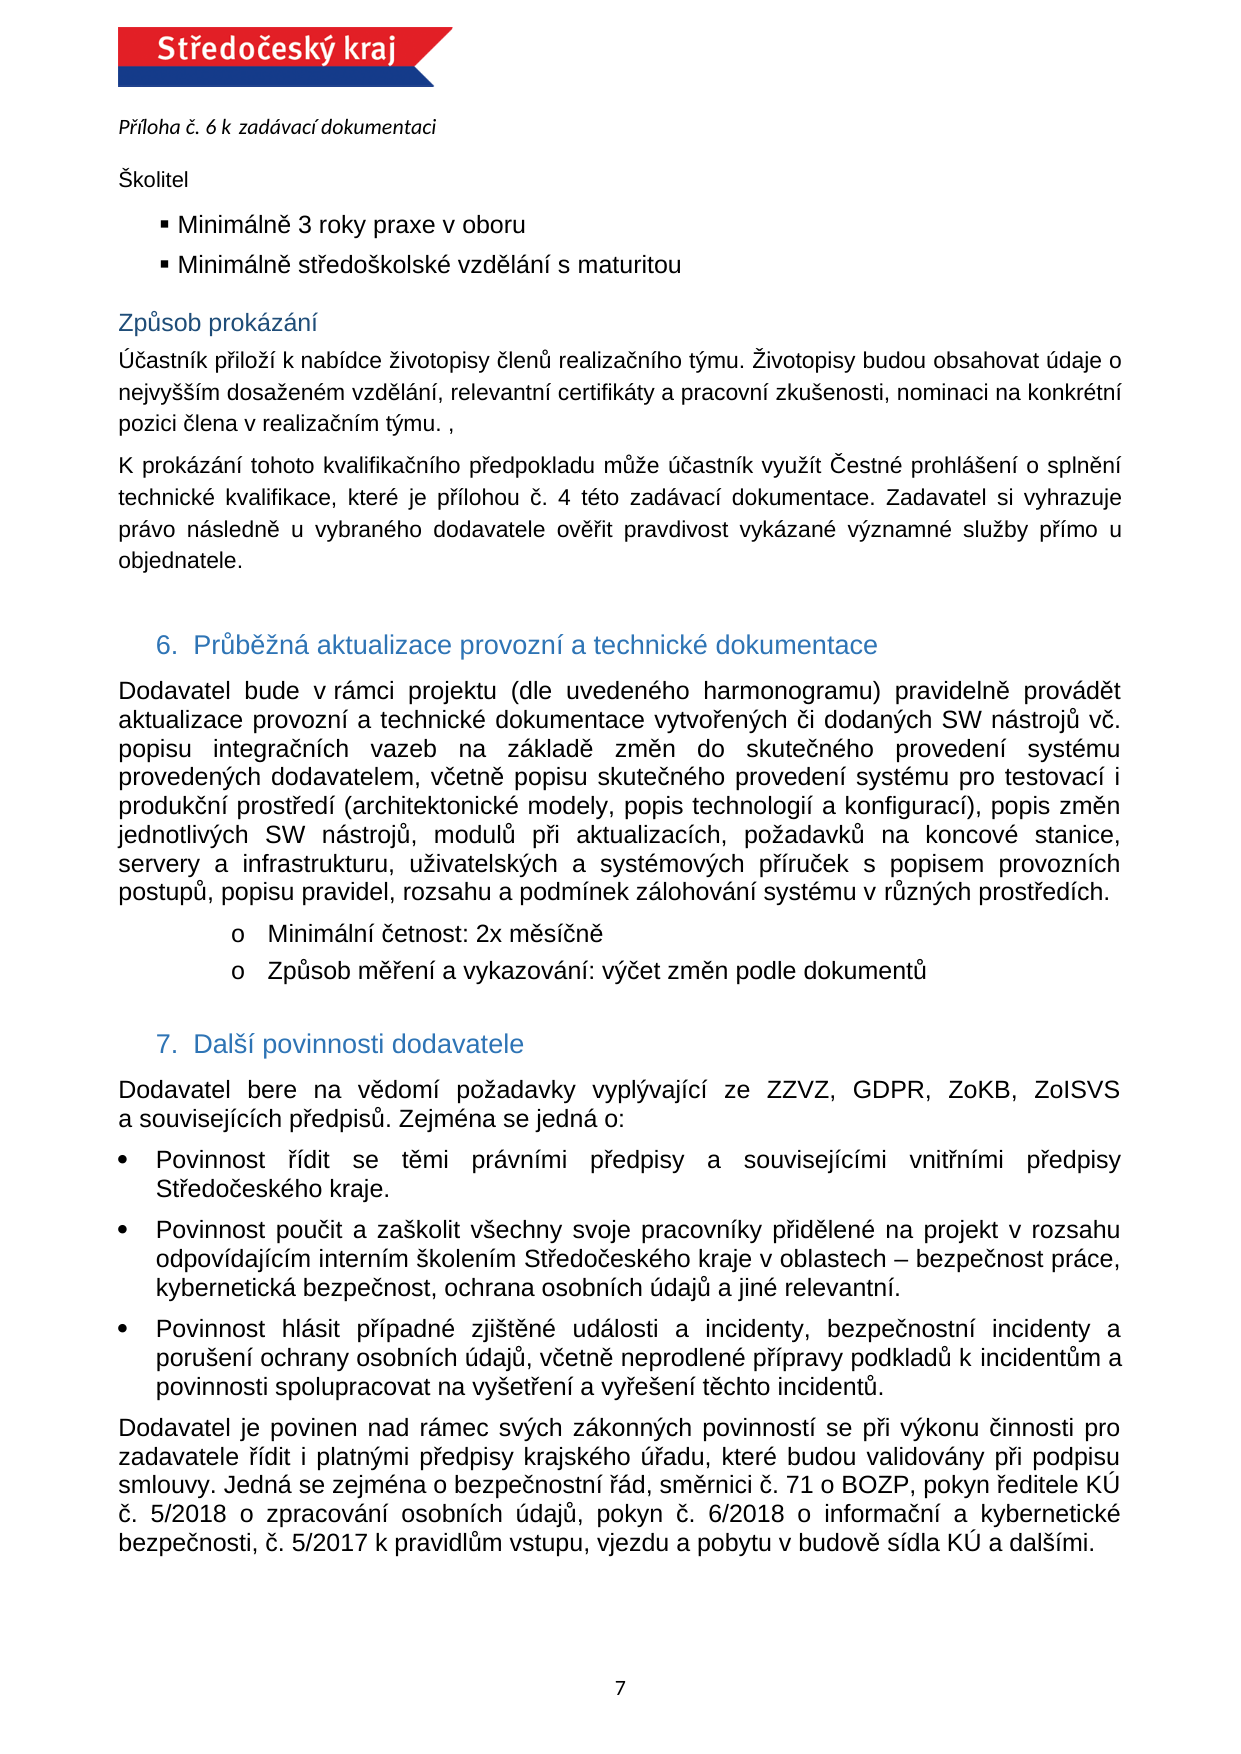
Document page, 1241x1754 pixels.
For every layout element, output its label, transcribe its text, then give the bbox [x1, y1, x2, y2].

subtitle Další povinnosti dodavatele [156, 1028, 1122, 1059]
text Účastník přiloží k nabídce životopisy členů realizačního týmu. Životopisy budou obsahovat údaje o nejvyšším dosaženém vzdělání, relevantní certifikáty a pracovní zkušenosti, nominaci na konkrétní pozici člena v realizačním týmu. , [118, 347, 1122, 437]
list Minimálně 3 roky praxe v oboru [158, 211, 1122, 239]
text Dodavatel je povinen nad rámec svých zákonných povinností se při výkonu činnosti pro zadavatele řídit i platnými předpisy krajského úřadu, které budou validovány při podpisu smlouvy. Jedná se zejména o bezpečnostní řád, směrnici č. 71 o BOZP, pokyn ředitele KÚ č. 5/2018 o zpracování osobních údajů, pokyn č. 6/2018 o informační a kybernetické bezpečnosti, č. 5/2017 k pravidlům vstupu, vjezdu a pobytu v budově sídla KÚ a dalšími. [118, 1413, 1122, 1556]
text Školitel [118, 167, 1122, 192]
list Povinnost řídit se těmi právními předpisy a souvisejícími vnitřními předpisy Středočeského kraje. [118, 1145, 1122, 1202]
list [158, 250, 1122, 279]
text Dodavatel bude v rámci projektu (dle uvedeného harmonogramu) pravidelně provádět aktualizace provozní a technické dokumentace vytvořených či dodaných SW nástrojů vč. popisu integračních vazeb na základě změn do skutečného provedení systému provedených dodavatelem, včetně popisu skutečného provedení systému pro testovací i produkční prostředí (architektonické modely, popis technologií a konfigurací), popis změn jednotlivých SW nástrojů, modulů při aktualizacích, požadavků na koncové stanice, servery a infrastrukturu, uživatelských a systémových příruček s popisem provozních postupů, popisu pravidel, rozsahu a podmínek zálohování systému v různých prostředích. [118, 676, 1122, 906]
text K prokázání tohoto kvalifikačního předpokladu může účastník využít Čestné prohlášení o splnění technické kvalifikace, které je přílohou č. 4 této zadávací dokumentace. Zadavatel si vyhrazuje právo následně u vybraného dodavatele ověřit pravdivost vykázané významné služby přímo u objednatele. [118, 452, 1122, 573]
subtitle Průběžná aktualizace provozní a technické dokumentace [156, 629, 1122, 661]
picture [118, 27, 453, 87]
subtitle Způsob prokázání [118, 308, 1122, 337]
list Způsob měření a vykazování: výčet změn podle dokumentů [230, 956, 1122, 987]
list Povinnost poučit a zaškolit všechny svoje pracovníky přidělené na projekt v rozsahu odpovídajícím interním školením Středočeského kraje v oblastech – bezpečnost práce, kybernetická bezpečnost, ochrana osobních údajů a jiné relevantní. [118, 1215, 1122, 1301]
list Povinnost hlásit případné zjištěné události a incidenty, bezpečnostní incidenty a porušení ochrany osobních údajů, včetně neprodlené přípravy podkladů k incidentům a povinnosti spolupracovat na vyšetření a vyřešení těchto incidentů. [118, 1314, 1122, 1400]
text Dodavatel bere na vědomí požadavky vyplývající ze ZZVZ, GDPR, ZoKB, ZoISVS a souvisejících předpisů. Zejména se jedná o: [118, 1075, 1122, 1132]
list Minimální četnost: 2x měsíčně [230, 919, 1122, 949]
